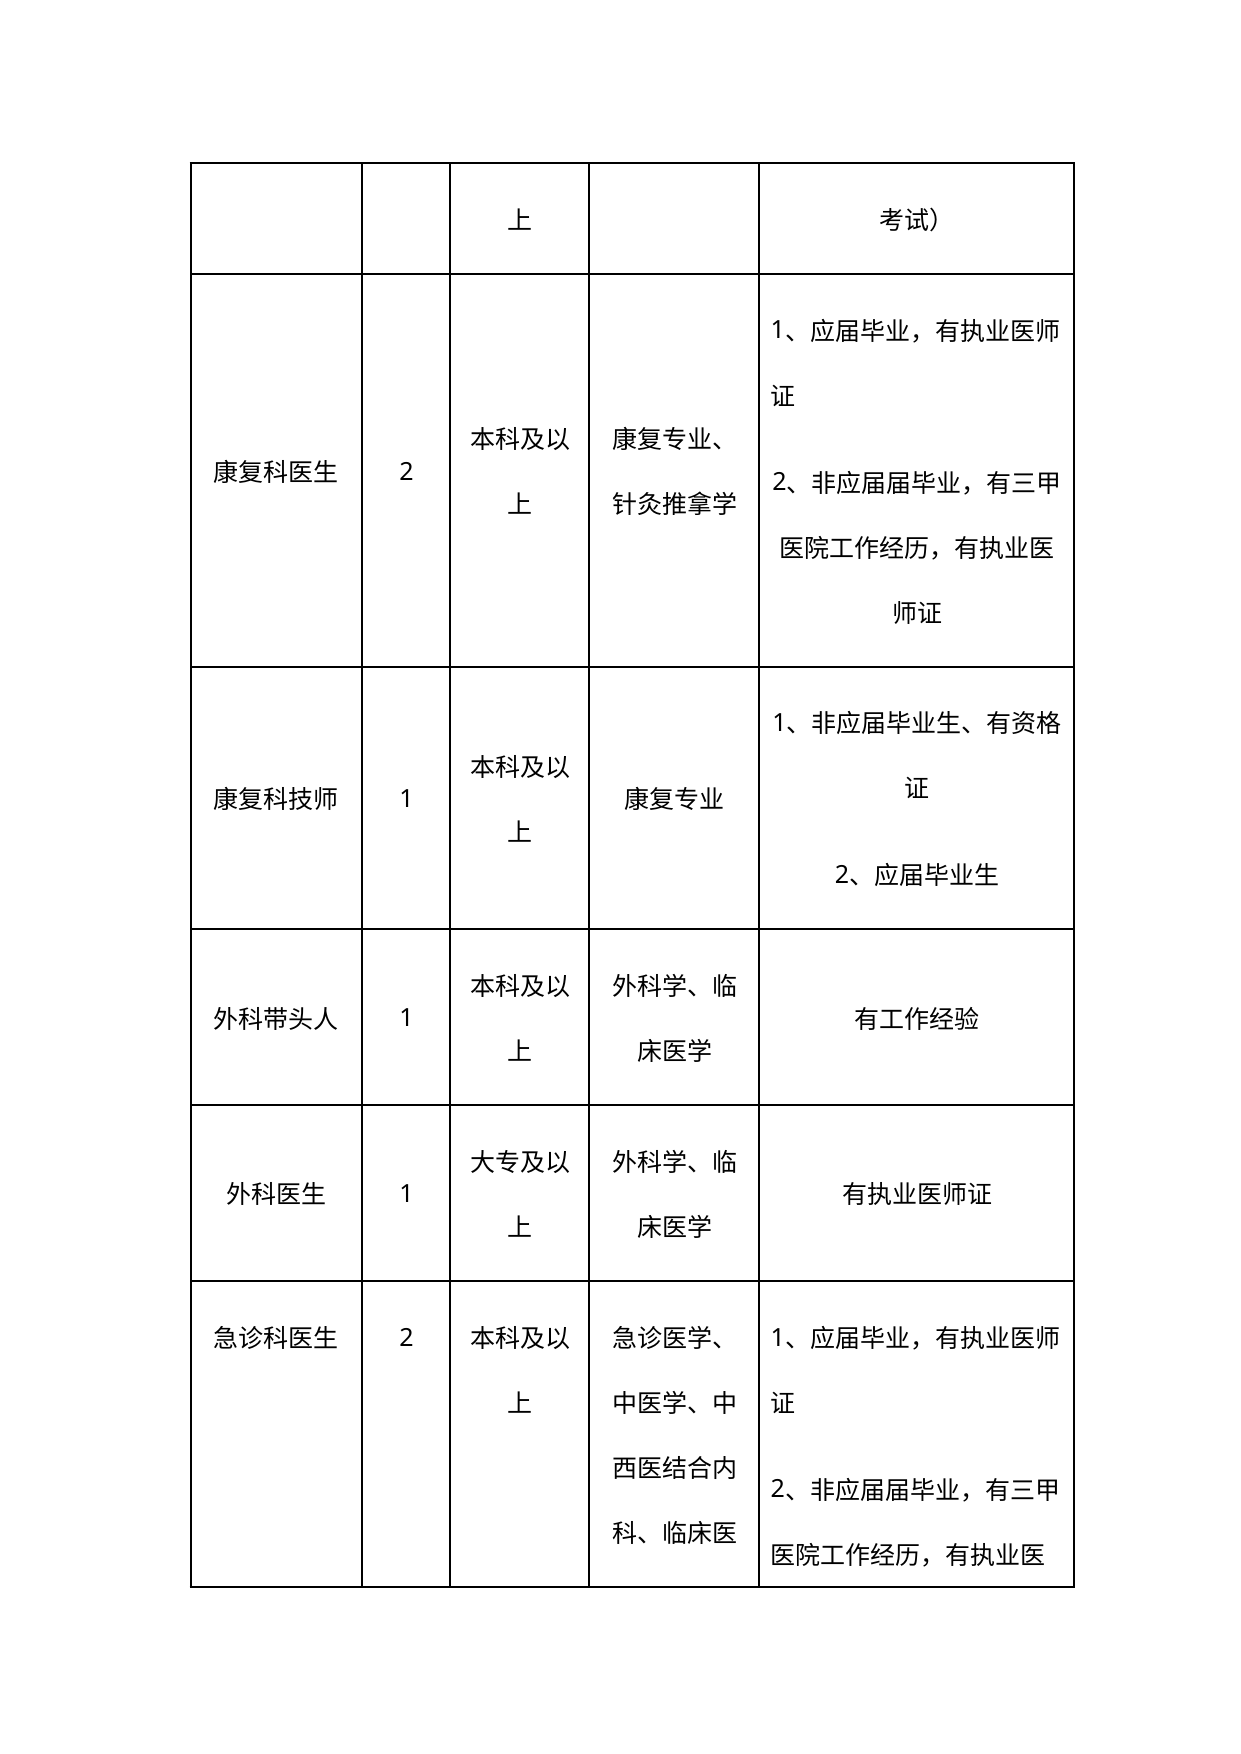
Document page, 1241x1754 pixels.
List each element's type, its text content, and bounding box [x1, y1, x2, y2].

table_cell 外科带头人 [192, 930, 361, 1104]
table_cell 1、非应届毕业生、有资格证 2、应届毕业生 [760, 668, 1073, 928]
table_cell 大专及以上 [451, 1106, 588, 1280]
table_cell 2 [363, 1282, 449, 1586]
table_cell 外科医生 [192, 1106, 361, 1280]
table_cell 有护士执业证（或已通过考试） [760, 164, 1073, 273]
table_cell 本科及以上 [451, 668, 588, 928]
table_cell 急诊科医生 [192, 1282, 361, 1586]
table_cell 1 [363, 930, 449, 1104]
table_cell 1 [363, 668, 449, 928]
table_cell 外科学、临床医学 [590, 930, 758, 1104]
table_cell 康复专业、针灸推拿学 [590, 275, 758, 666]
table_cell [760, 1282, 1073, 1586]
table_cell 本科及以上 [451, 1282, 588, 1586]
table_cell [590, 1282, 758, 1586]
table_cell 外科学、临床医学 [590, 1106, 758, 1280]
table_cell 康复专业 [590, 668, 758, 928]
table_cell 有执业医师证 [760, 1106, 1073, 1280]
table_cell 护士 [192, 164, 361, 273]
table_cell 大专及以上 [451, 164, 588, 273]
table_cell 1、应届毕业，有执业医师证 2、非应届届毕业，有三甲医院工作经历，有执业医师证 [760, 275, 1073, 666]
table_cell 有工作经验 [760, 930, 1073, 1104]
table_cell 1 [363, 1106, 449, 1280]
table_cell 本科及以上 [451, 930, 588, 1104]
table_cell 康复科技师 [192, 668, 361, 928]
table_cell 本科及以上 [451, 275, 588, 666]
table_cell 护理 [590, 164, 758, 273]
table_cell 10 [363, 164, 449, 273]
table_cell 康复科医生 [192, 275, 361, 666]
table_cell 2 [363, 275, 449, 666]
